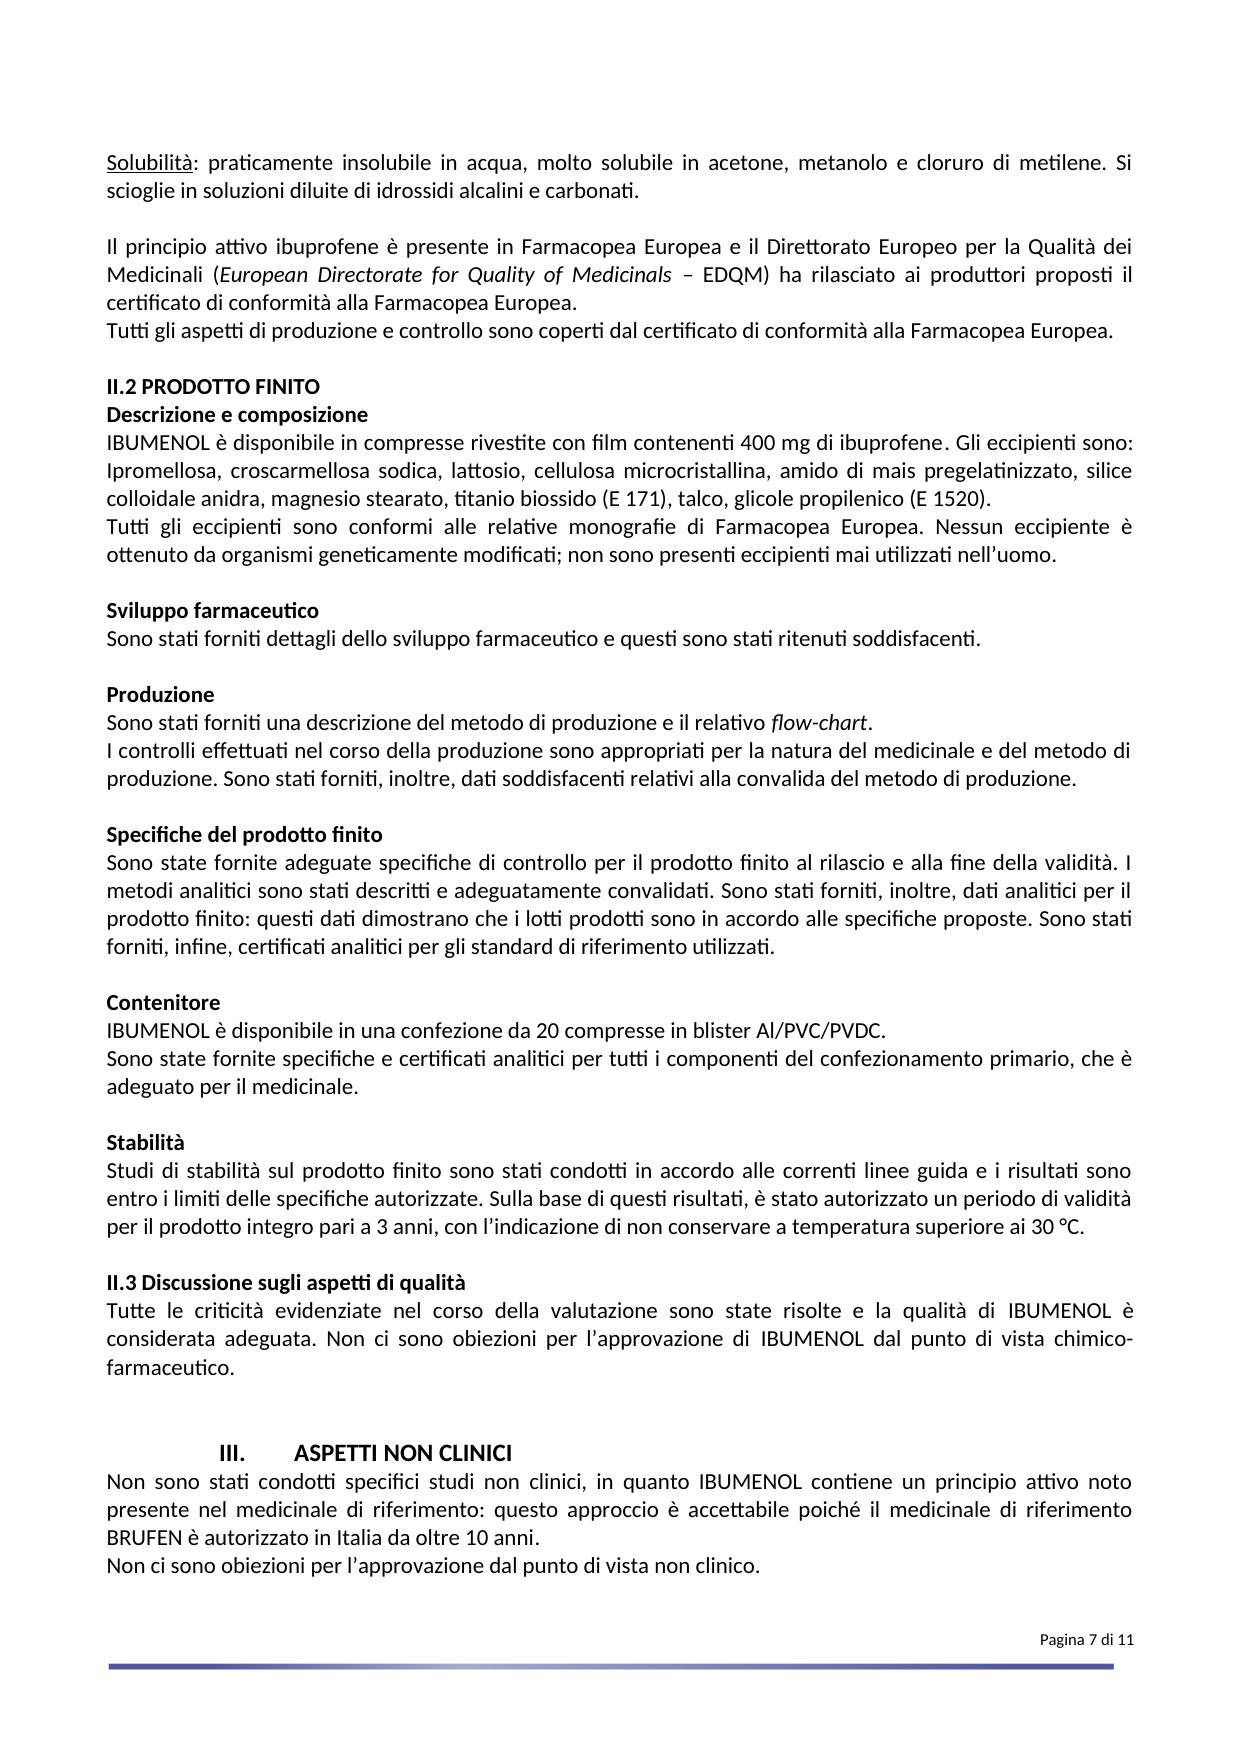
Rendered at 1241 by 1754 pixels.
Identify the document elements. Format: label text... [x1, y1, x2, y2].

text Tutte le criticità evidenziate nel corso della valutazione sono state risolte e la qualità di IBUMENOL è considerata adeguata. Non ci sono obiezioni per l’approvazione di IBUMENOL dal punto di vista chimico-farmaceutico. [106, 1297, 1134, 1381]
text Sono stati forniti dettagli dello sviluppo farmaceutico e questi sono stati ritenuti soddisfacenti. [106, 624, 1134, 652]
text Tutti gli eccipienti sono conformi alle relative monografie di Farmacopea Europea. Nessun eccipiente è ottenuto da organismi geneticamente modificati; non sono presenti eccipienti mai utilizzati nell’uomo. [106, 512, 1134, 568]
text Sviluppo farmaceutico [106, 596, 1134, 624]
text Il principio attivo ibuprofene è presente in Farmacopea Europea e il Direttorato Europeo per la Qualità dei Medicinali (European Directorate for Quality of Medicinals – EDQM) ha rilasciato ai produttori proposti il certificato di conformità alla Farmacopea Europea. [106, 232, 1134, 316]
text I controlli effettuati nel corso della produzione sono appropriati per la natura del medicinale e del metodo di produzione. Sono stati forniti, inoltre, dati soddisfacenti relativi alla convalida del metodo di produzione. [106, 736, 1134, 792]
text IBUMENOL è disponibile in compresse rivestite con film contenenti 400 mg di ibuprofene. Gli eccipienti sono: Ipromellosa, croscarmellosa sodica, lattosio, cellulosa microcristallina, amido di mais pregelatinizzato, silice colloidale anidra, magnesio stearato, titanio biossido (E 171), talco, glicole propilenico (E 1520). [106, 428, 1134, 512]
text Sono stati forniti una descrizione del metodo di produzione e il relativo flow-chart. [106, 708, 1134, 736]
text Sono state fornite adeguate specifiche di controllo per il prodotto finito al rilascio e alla fine della validità. I metodi analitici sono stati descritti e adeguatamente convalidati. Sono stati forniti, inoltre, dati analitici per il prodotto finito: questi dati dimostrano che i lotti prodotti sono in accordo alle specifiche proposte. Sono stati forniti, infine, certificati analitici per gli standard di riferimento utilizzati. [106, 848, 1134, 960]
text Specifiche del prodotto finito [106, 820, 1134, 848]
text Studi di stabilità sul prodotto finito sono stati condotti in accordo alle correnti linee guida e i risultati sono entro i limiti delle specifiche autorizzate. Sulla base di questi risultati, è stato autorizzato un periodo di validità per il prodotto integro pari a 3 anni, con l’indicazione di non conservare a temperatura superiore ai 30 °C. [106, 1156, 1134, 1241]
text II.3 Discussione sugli aspetti di qualità [106, 1268, 1134, 1297]
picture [0, 1631, 1232, 1754]
text Contenitore [106, 988, 1134, 1016]
text Solubilità: praticamente insolubile in acqua, molto solubile in acetone, metanolo e cloruro di metilene. Si scioglie in soluzioni diluite di idrossidi alcalini e carbonati. [106, 148, 1134, 204]
text Non sono stati condotti specifici studi non clinici, in quanto IBUMENOL contiene un principio attivo noto presente nel medicinale di riferimento: questo approccio è accettabile poiché il medicinale di riferimento BRUFEN è autorizzato in Italia da oltre 10 anni. [106, 1467, 1134, 1551]
text Produzione [106, 680, 1134, 708]
text II.2 PRODOTTO FINITO [106, 372, 1134, 400]
list ASPETTI NON CLINICI [219, 1437, 1134, 1467]
text Sono state fornite specifiche e certificati analitici per tutti i componenti del confezionamento primario, che è adeguato per il medicinale. [106, 1044, 1134, 1100]
text Stabilità [106, 1128, 1134, 1156]
text Non ci sono obiezioni per l’approvazione dal punto di vista non clinico. [106, 1551, 1134, 1579]
text Descrizione e composizione [106, 400, 1134, 428]
text Tutti gli aspetti di produzione e controllo sono coperti dal certificato di conformità alla Farmacopea Europea. [106, 316, 1134, 344]
text IBUMENOL è disponibile in una confezione da 20 compresse in blister Al/PVC/PVDC. [106, 1016, 1134, 1044]
